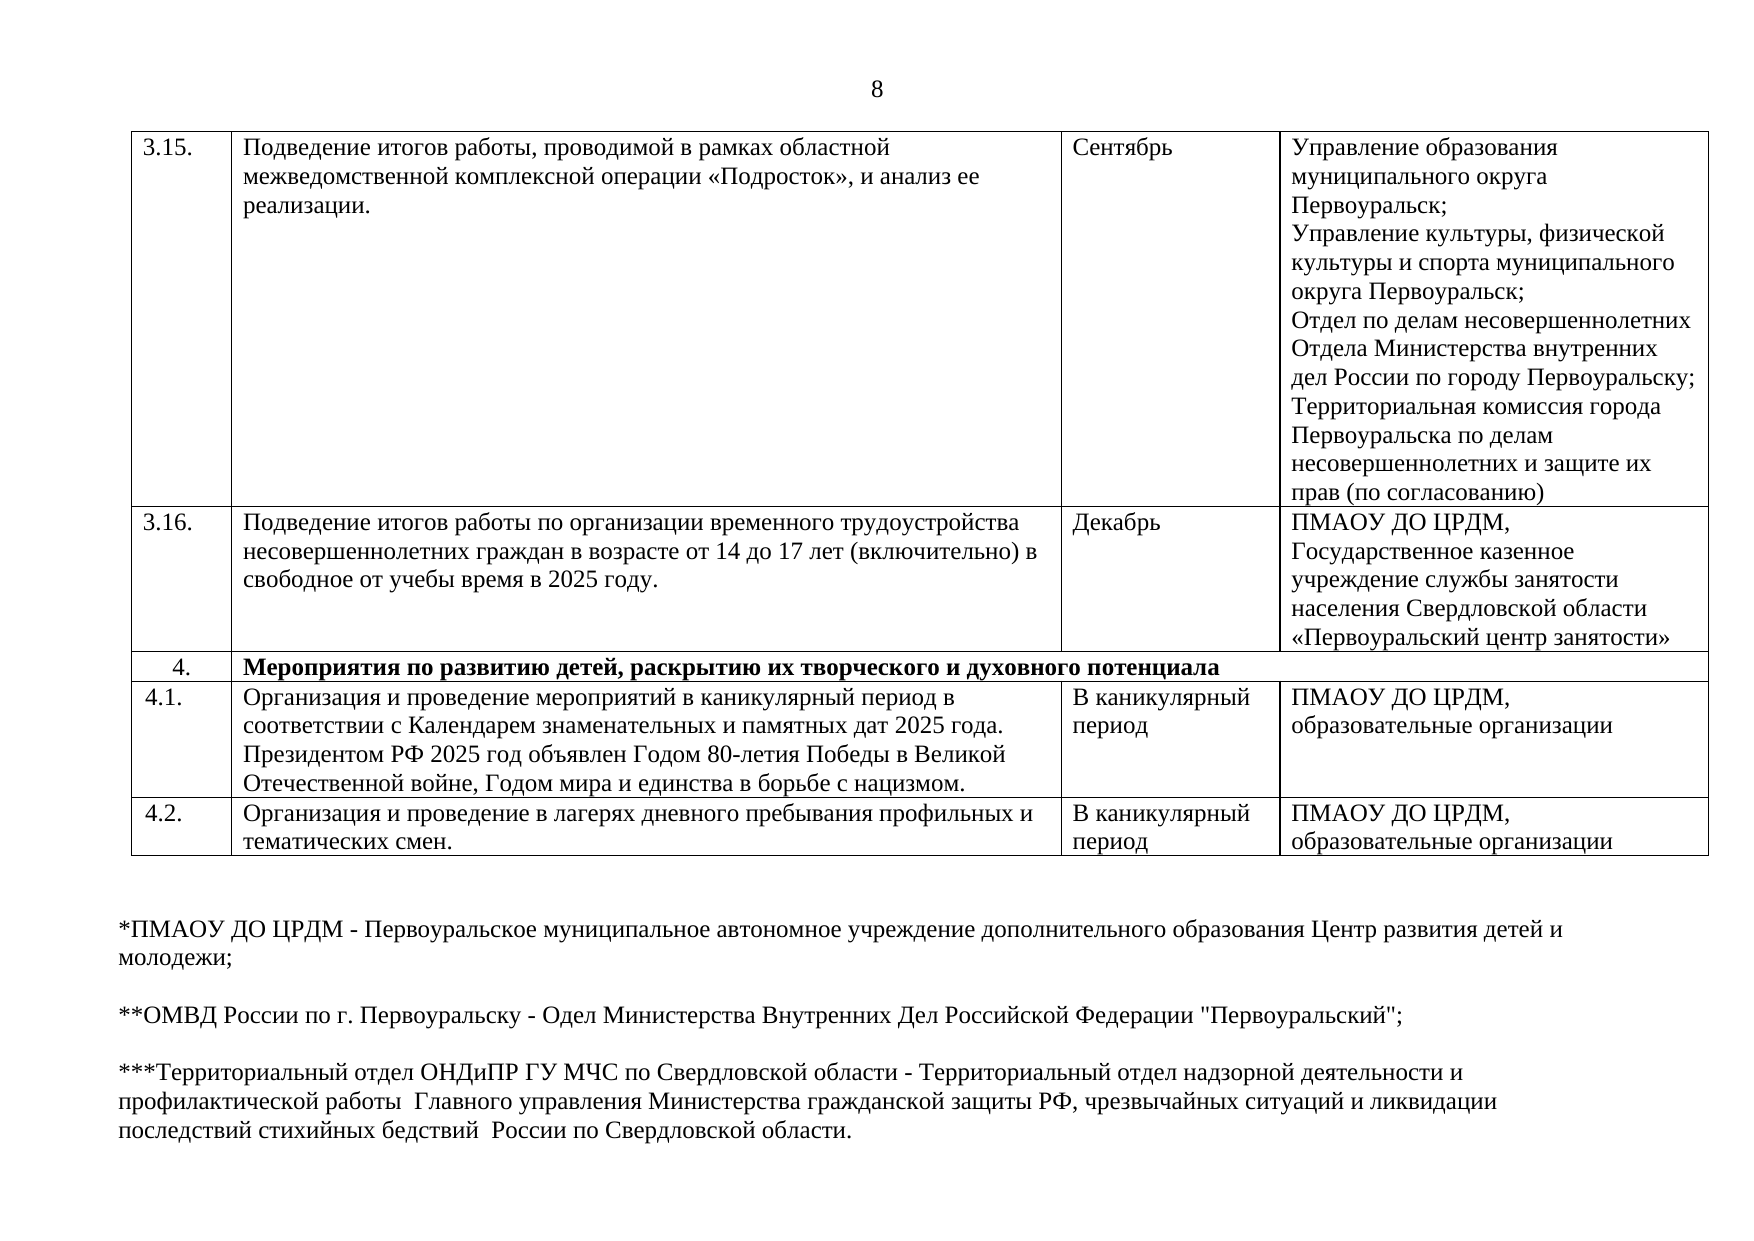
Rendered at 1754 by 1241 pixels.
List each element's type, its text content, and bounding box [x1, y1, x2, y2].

table_cell В каникулярный период [1062, 682, 1279, 797]
table_cell [132, 682, 231, 797]
table_cell Сентябрь [1062, 132, 1279, 506]
table_cell Управление образования муниципального округа Первоуральск; Управление культуры, физической культуры и спорта муниципального округа Первоуральск; Отдел по делам несовершеннолетних Отдела Министерства внутренних дел России по городу Первоуральску; Территориальная комиссия города Первоуральска по делам несовершеннолетних и защите их прав (по согласованию) [1281, 132, 1708, 506]
table_cell Организация и проведение мероприятий в каникулярный период в соответствии с Календарем знаменательных и памятных дат 2025 года. Президентом РФ 2025 год объявлен Годом 80-летия Победы в Великой Отечественной войне, Годом мира и единства в борьбе с нацизмом. [232, 682, 1061, 797]
table_cell Декабрь [1062, 507, 1279, 651]
table_cell 3.16. [132, 507, 231, 651]
table_cell [132, 798, 231, 855]
table_cell Мероприятия по развитию детей, раскрытию их творческого и духовного потенциала [232, 652, 1708, 681]
text ***Территориальный отдел ОНДиПР ГУ МЧС по Свердловской области - Территориальный отдел надзорной деятельности и профилактической работы Главного управления Министерства гражданской защиты РФ, чрезвычайных ситуаций и ликвидации последствий стихийных бедствий России по Свердловской области. [118, 1057, 1636, 1144]
table_cell В каникулярный период [1062, 798, 1279, 855]
table_cell 3.15. [132, 132, 231, 506]
text *ПМАОУ ДО ЦРДМ - Первоуральское муниципальное автономное учреждение дополнительного образования Центр развития детей и молодежи; [118, 914, 1636, 971]
text **ОМВД России по г. Первоуральску - Одел Министерства Внутренних Дел Российской Федерации "Первоуральский"; [118, 1000, 1636, 1029]
table_cell ПМАОУ ДО ЦРДМ, образовательные организации [1281, 798, 1708, 855]
table_cell Подведение итогов работы, проводимой в рамках областной межведомственной комплексной операции «Подросток», и анализ ее реализации. [232, 132, 1061, 506]
table_cell ПМАОУ ДО ЦРДМ, образовательные организации [1281, 682, 1708, 797]
table_cell Подведение итогов работы по организации временного трудоустройства несовершеннолетних граждан в возрасте от 14 до 17 лет (включительно) в свободное от учебы время в 2025 году. [232, 507, 1061, 651]
table_cell 4. [132, 652, 231, 681]
table_cell ПМАОУ ДО ЦРДМ, Государственное казенное учреждение службы занятости населения Свердловской области «Первоуральский центр занятости» [1281, 507, 1708, 651]
table_cell Организация и проведение в лагерях дневного пребывания профильных и тематических смен. [232, 798, 1061, 855]
